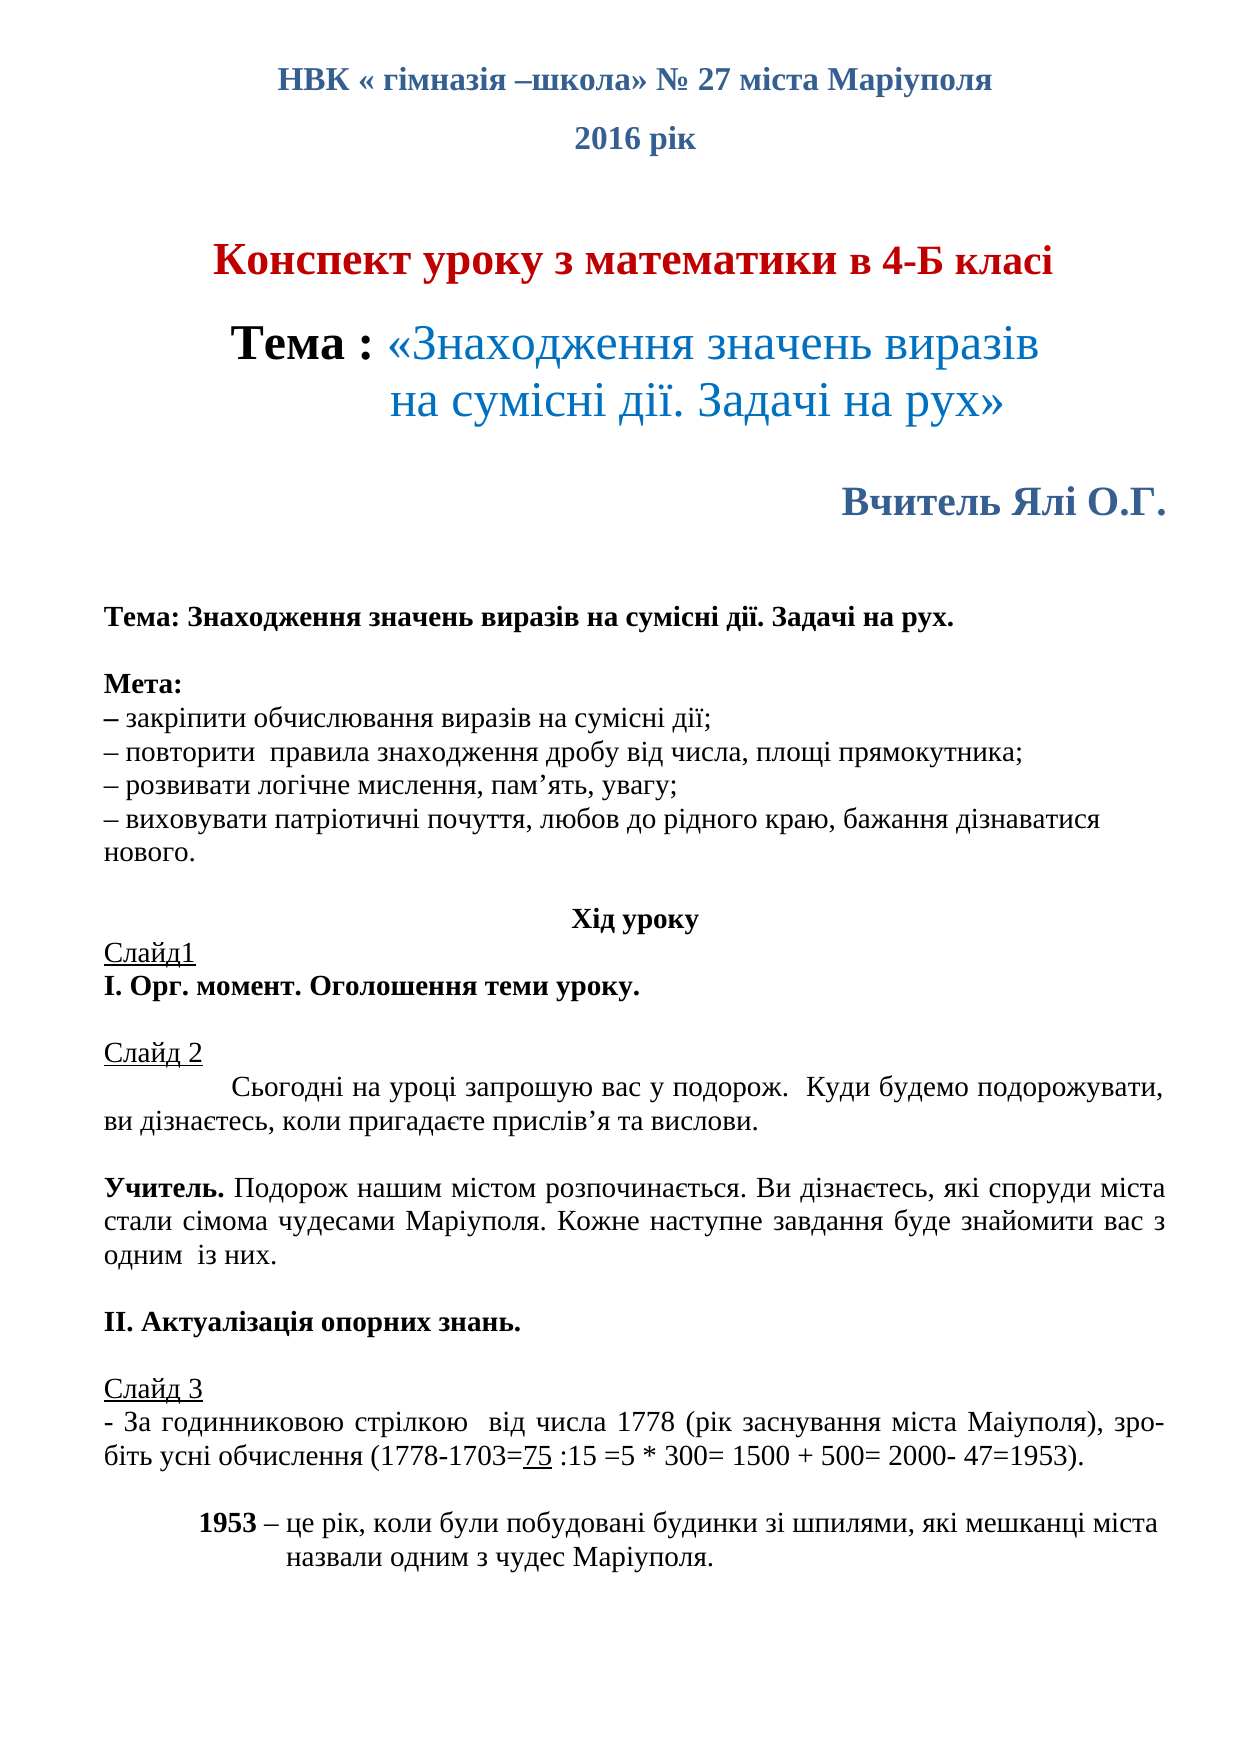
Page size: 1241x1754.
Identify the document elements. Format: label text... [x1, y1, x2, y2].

text Тема: Знаходження значень виразів на сумісні дії. Задачі на рух. [103, 599, 1167, 633]
text І. Орг. момент. Оголошення теми уроку. [103, 968, 1167, 1002]
text – виховувати патріотичні почуття, любов до рідного краю, бажання дізнаватися нового. [103, 801, 1167, 868]
text – закріпити обчислювання виразів на сумісні дії; [103, 700, 1167, 734]
text – повторити правила знаходження дробу від числа, площі прямокутника; [103, 734, 1167, 767]
text Конспект уроку з математики в 4-Б класі [103, 232, 1167, 284]
text Сьогодні на уроці запрошую вас у подорож. Куди будемо подорожувати, ви дізнаєтесь, коли пригадаєте прислів’я та вислови. [103, 1069, 1167, 1136]
text – розвивати логічне мислення, пам’ять, увагу; [103, 767, 1167, 801]
text - За годинниковою стрілкою від числа 1778 (рік заснування міста Маіуполя), зро-біть усні обчислення (1778-1703=75 :15 =5 * 300= 1500 + 500= 2000- 47=1953). [103, 1404, 1167, 1472]
text Слайд 3 [103, 1371, 1167, 1404]
text 2016 рік [103, 118, 1167, 157]
text Учитель. Подорож нашим містом розпочинається. Ви дізнаєтесь, які споруди міста стали сімома чудесами Маріуполя. Кожне наступне завдання буде знайомити вас з одним із них. [103, 1170, 1167, 1270]
text назвали одним з чудес Маріуполя. [103, 1539, 1167, 1572]
text ІІ. Актуалізація опорних знань. [103, 1304, 1167, 1337]
text Мета: [103, 667, 1167, 700]
text НВК « гімназія –школа» № 27 міста Маріуполя [103, 59, 1167, 97]
text на сумісні дії. Задачі на рух» [103, 370, 1167, 427]
text Вчитель Ялі О.Г. [103, 476, 1167, 524]
text Слайд 2 [103, 1036, 1167, 1069]
text 1953 – це рік, коли були побудовані будинки зі шпилями, які мешканці міста [103, 1505, 1167, 1539]
text Хід уроку [103, 901, 1167, 935]
text Тема : «Знаходження значень виразів [103, 312, 1167, 370]
text Слайд1 [103, 935, 1167, 968]
